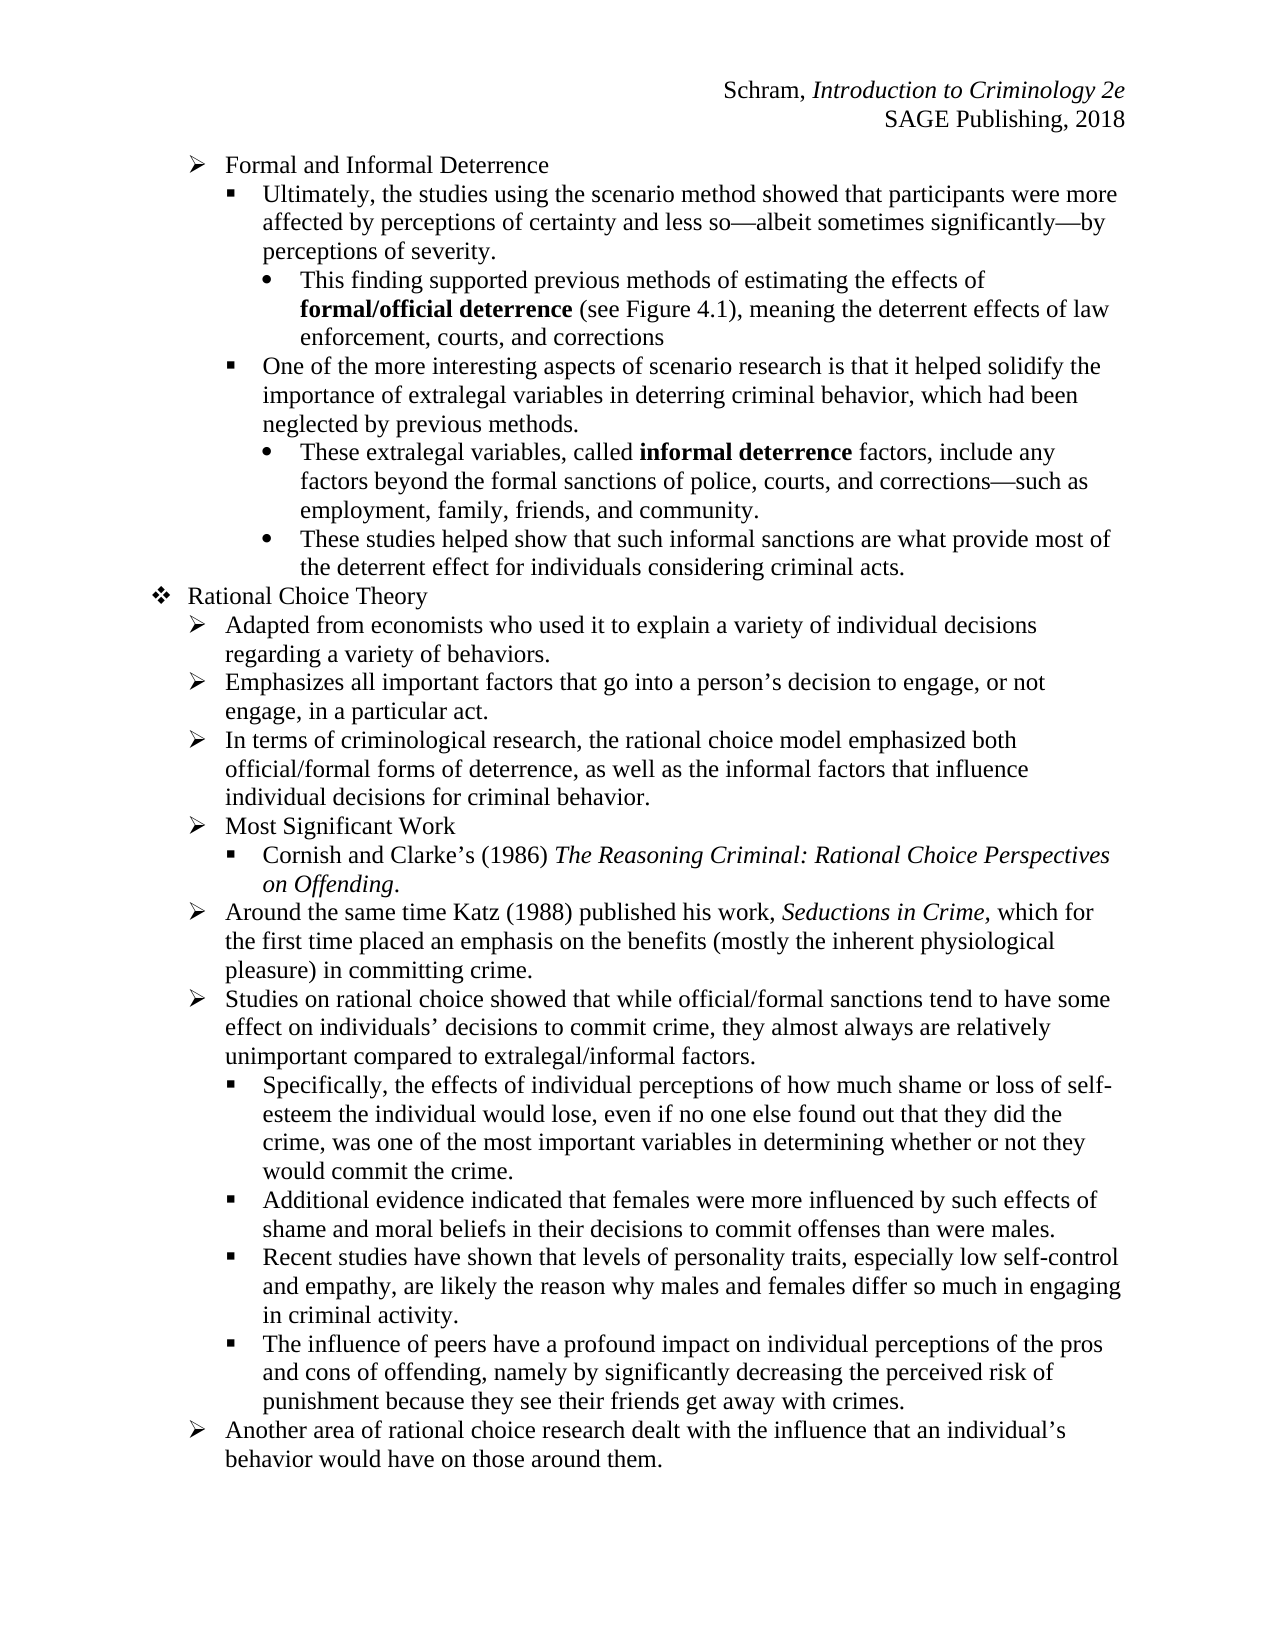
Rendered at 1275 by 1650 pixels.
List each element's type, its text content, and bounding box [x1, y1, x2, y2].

list One of the more interesting aspects of scenario research is that it helped solidify the importance of extralegal variables in deterring criminal behavior, which had been neglected by previous methods. [225, 351, 1125, 437]
list Another area of rational choice research dealt with the influence that an individual’s behavior would have on those around them. [187, 1415, 1125, 1472]
list This finding supported previous methods of estimating the effects of formal/official deterrence (see Figure 4.1), meaning the deterrent effects of law enforcement, courts, and corrections [262, 265, 1125, 351]
list Specifically, the effects of individual perceptions of how much shame or loss of self-esteem the individual would lose, even if no one else found out that they did the crime, was one of the most important variables in determining whether or not they would commit the crime. [225, 1070, 1125, 1185]
list Around the same time Katz (1988) published his work, Seductions in Crime, which for the first time placed an emphasis on the benefits (mostly the inherent physiological pleasure) in committing crime. [187, 897, 1125, 984]
list Cornish and Clarke’s (1986) The Reasoning Criminal: Rational Choice Perspectives on Offending. [225, 840, 1125, 897]
list These extralegal variables, called informal deterrence factors, include any factors beyond the formal sanctions of police, courts, and corrections—such as employment, family, friends, and community. [262, 437, 1125, 524]
list Studies on rational choice showed that while official/formal sanctions tend to have some effect on individuals’ decisions to commit crime, they almost always are relatively unimportant compared to extralegal/informal factors. [187, 984, 1125, 1070]
list Rational Choice Theory [150, 581, 1125, 610]
list These studies helped show that such informal sanctions are what provide most of the deterrent effect for individuals considering criminal acts. [262, 524, 1125, 581]
list Recent studies have shown that levels of personality traits, especially low self-control and empathy, are likely the reason why males and females differ so much in engaging in criminal activity. [225, 1242, 1125, 1329]
list Additional evidence indicated that females were more influenced by such effects of shame and moral beliefs in their decisions to commit offenses than were males. [225, 1185, 1125, 1242]
list Adapted from economists who used it to explain a variety of individual decisions regarding a variety of behaviors. [187, 610, 1125, 667]
list Ultimately, the studies using the scenario method showed that participants were more affected by perceptions of certainty and less so—albeit sometimes significantly—by perceptions of severity. [225, 179, 1125, 265]
list In terms of criminological research, the rational choice model emphasized both official/formal forms of deterrence, as well as the informal factors that influence individual decisions for criminal behavior. [187, 725, 1125, 811]
list Most Significant Work [187, 811, 1125, 840]
list The influence of peers have a profound impact on individual perceptions of the pros and cons of offending, namely by significantly decreasing the perceived risk of punishment because they see their friends get away with crimes. [225, 1329, 1125, 1415]
list Formal and Informal Deterrence [187, 150, 1125, 179]
list Emphasizes all important factors that go into a person’s decision to engage, or not engage, in a particular act. [187, 667, 1125, 725]
